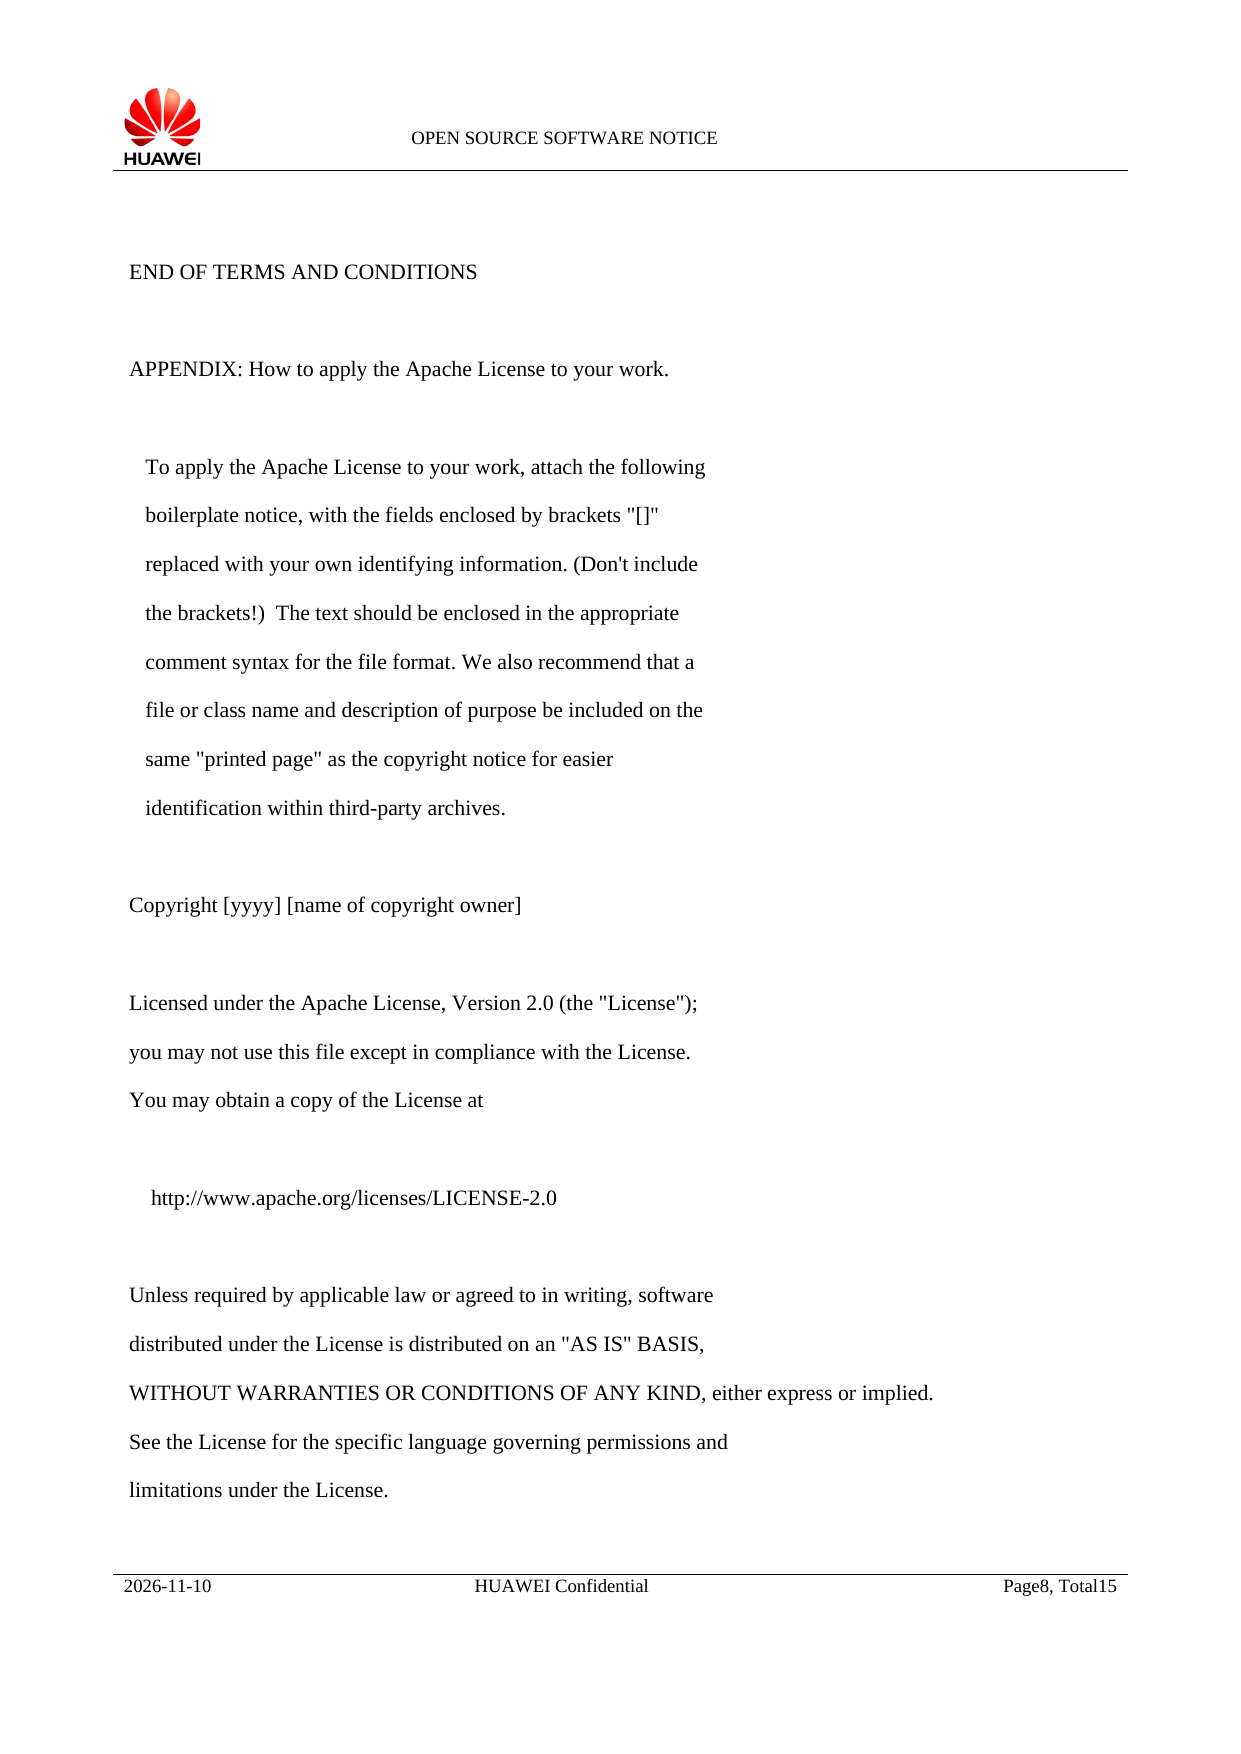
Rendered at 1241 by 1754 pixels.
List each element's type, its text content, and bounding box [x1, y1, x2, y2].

picture [124, 88, 201, 165]
